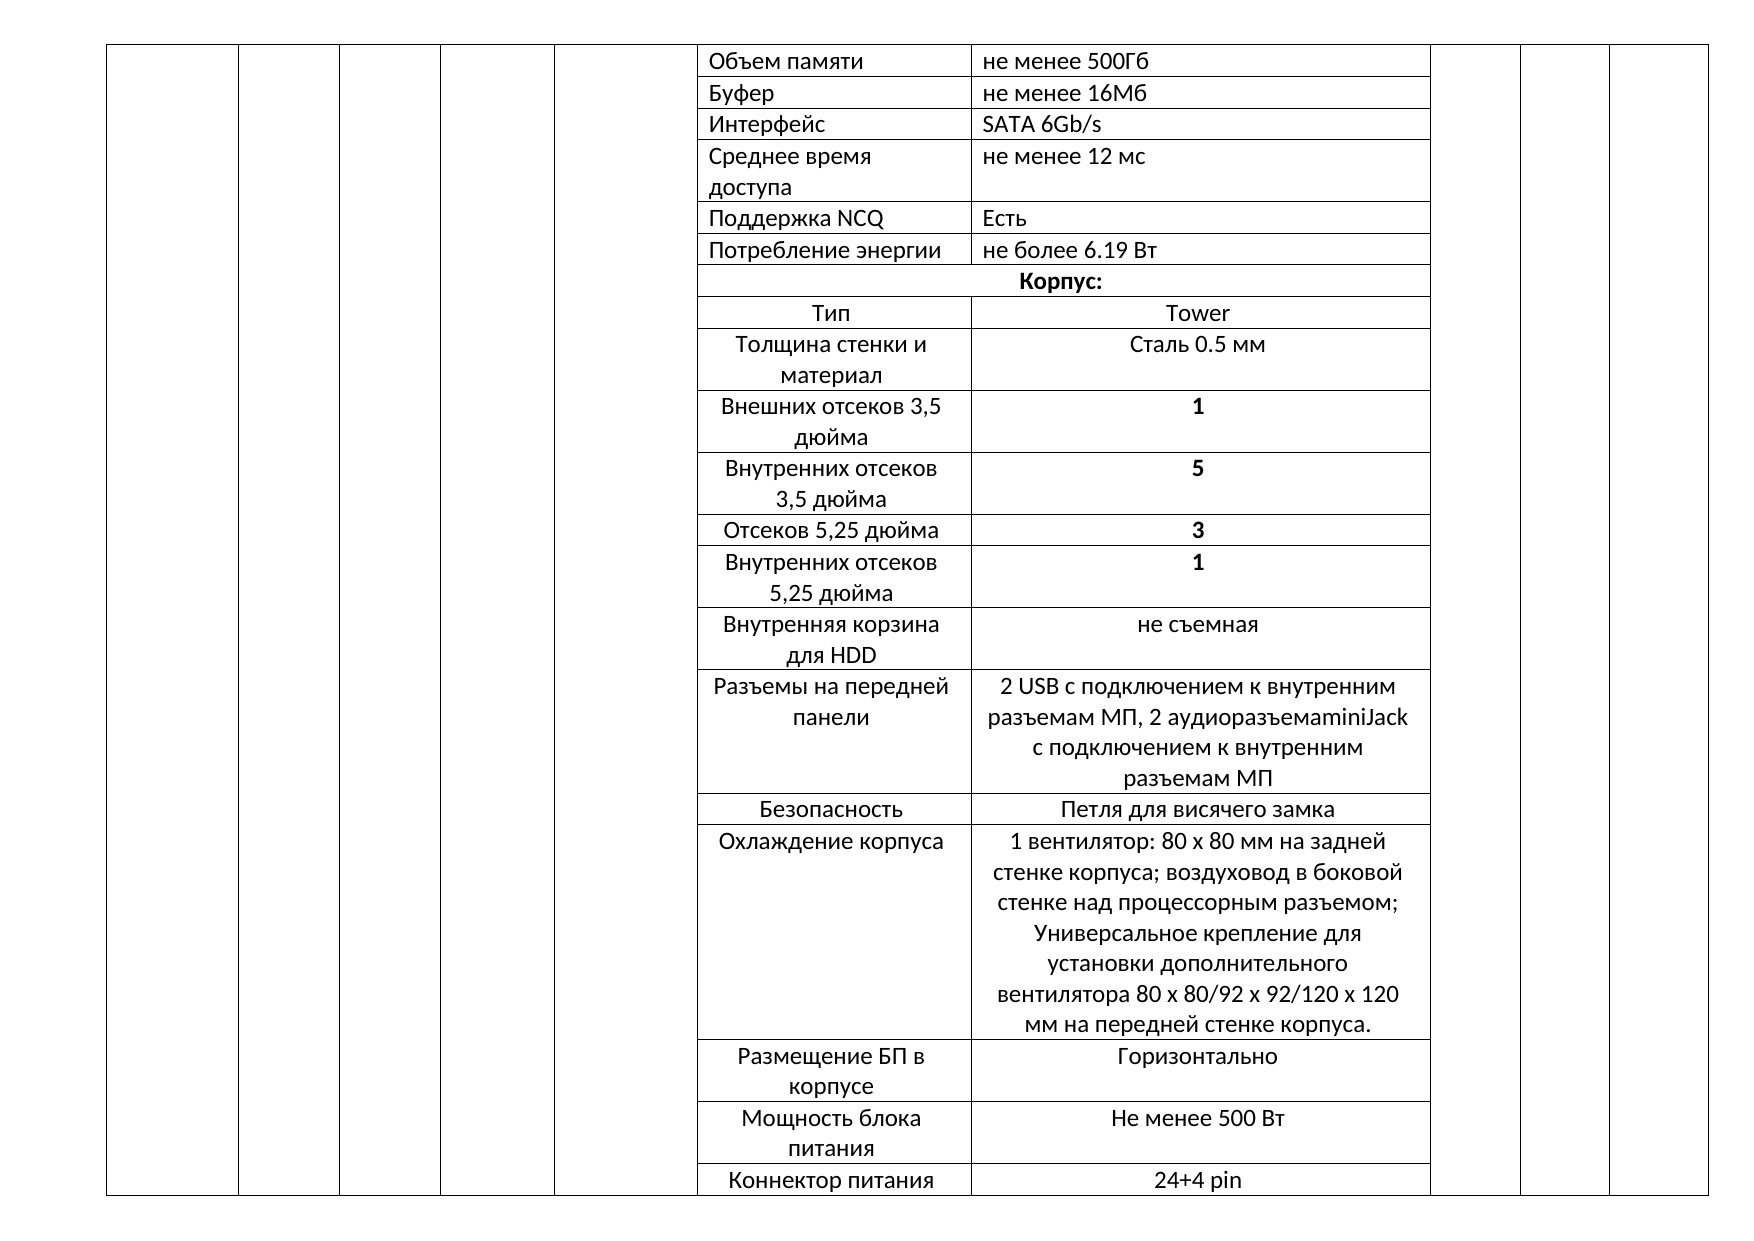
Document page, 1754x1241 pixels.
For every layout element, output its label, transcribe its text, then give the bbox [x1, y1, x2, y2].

table_cell Буфер [698, 77, 971, 107]
table_cell 24+4 pin [972, 1164, 1430, 1194]
table_cell 1 вентилятор: 80 x 80 мм на задней стенке корпуса; воздуховод в боковой стенке над процессорным разъемом; Универсальное крепление для установки дополнительного вентилятора 80 x 80/92 x 92/120 x 120 мм на передней стенке корпуса. [972, 825, 1430, 1039]
table_cell Есть [972, 202, 1430, 233]
table_cell не менее 16Мб [972, 77, 1430, 107]
table_cell Внутренняя корзина для HDD [698, 608, 971, 669]
table_cell Мощность блока питания [698, 1102, 971, 1163]
table_cell Горизонтально [972, 1040, 1430, 1101]
table_cell Среднее время доступа [698, 140, 971, 201]
table_cell не менее 500Гб [972, 45, 1430, 76]
table_cell SATA 6Gb/s [972, 109, 1430, 139]
table_cell Безопасность [698, 794, 971, 824]
table_cell Отсеков 5,25 дюйма [698, 515, 971, 545]
table_cell 2 USB с подключением к внутренним разъемам МП, 2 аудиоразъемаminiJack с подключением к внутренним разъемам МП [972, 670, 1430, 792]
table_cell Внутренних отсеков 3,5 дюйма [698, 453, 971, 514]
table_cell Толщина стенки и материал [698, 329, 971, 389]
table_cell не более 6.19 Вт [972, 234, 1430, 264]
table_cell не съемная [972, 608, 1430, 669]
table_cell Интерфейс [698, 109, 971, 139]
table_cell Сталь 0.5 мм [972, 329, 1430, 389]
table_cell Поддержка NCQ [698, 202, 971, 233]
table_cell 5 [972, 453, 1430, 514]
table_cell Размещение БП в корпусе [698, 1040, 971, 1101]
table_cell Тип [698, 297, 971, 327]
table_cell Объем памяти [698, 45, 971, 76]
table_cell Не менее 500 Вт [972, 1102, 1430, 1163]
table_cell Tower [972, 297, 1430, 327]
table_cell Внутренних отсеков 5,25 дюйма [698, 546, 971, 607]
table_cell Охлаждение корпуса [698, 825, 971, 1039]
table_cell 3 [972, 515, 1430, 545]
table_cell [698, 1164, 971, 1194]
table_cell Внешних отсеков 3,5 дюйма [698, 391, 971, 452]
table_cell не менее 12 мс [972, 140, 1430, 201]
table_cell 1 [972, 391, 1430, 452]
table_cell Петля для висячего замка [972, 794, 1430, 824]
table_cell 1 [972, 546, 1430, 607]
table_cell Разъемы на передней панели [698, 670, 971, 792]
table_cell Потребление энергии [698, 234, 971, 264]
table_cell Корпус: [698, 265, 1430, 296]
